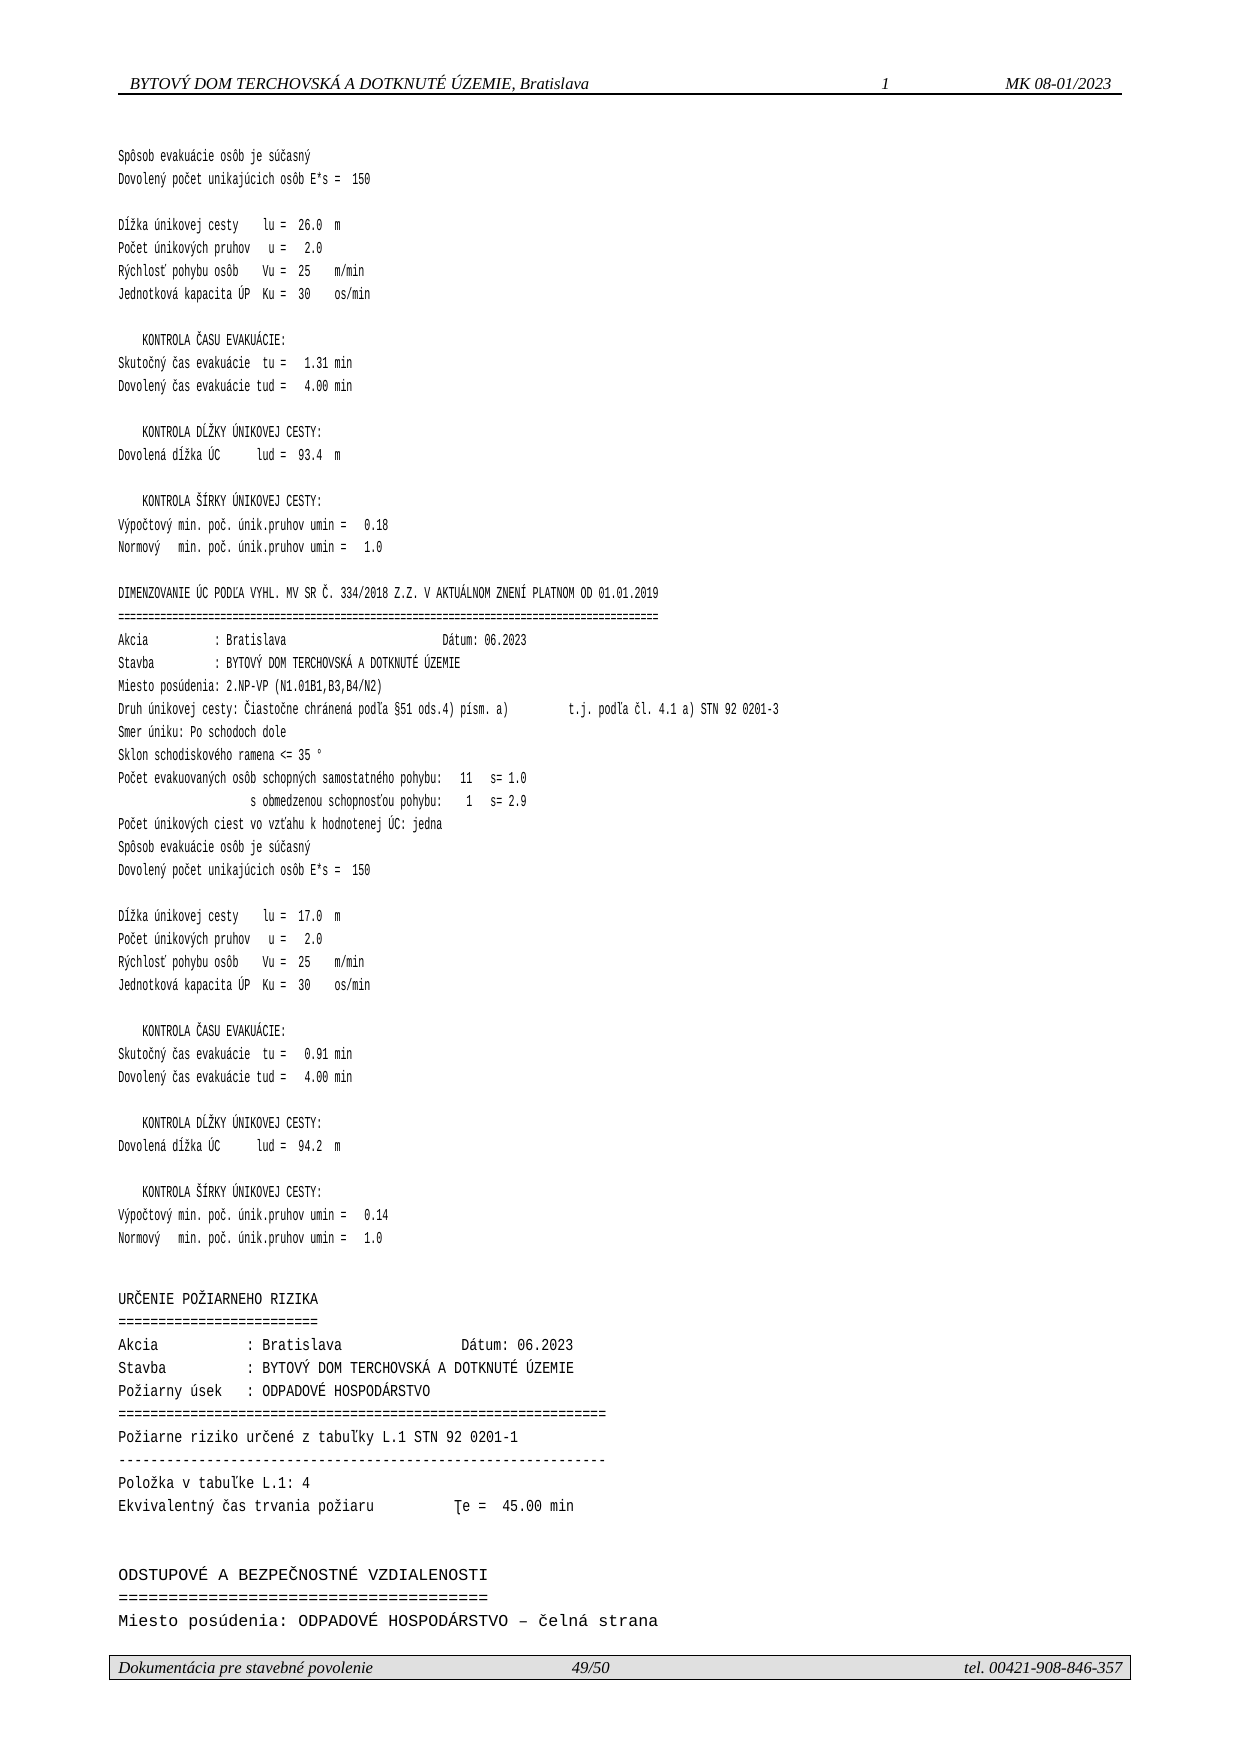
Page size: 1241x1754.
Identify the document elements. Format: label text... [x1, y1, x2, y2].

text ODSTUPOVÉ A BEZPEČNOSTNÉ VZDIALENOSTI [118, 1567, 1122, 1586]
text ------------------------------------------------------------- [118, 1452, 1122, 1470]
text KONTROLA ŠÍRKY ÚNIKOVEJ CESTY: [118, 1184, 1122, 1202]
text KONTROLA ČASU EVAKUÁCIE: [118, 332, 1122, 351]
text ========================================================================================== [118, 608, 1122, 627]
text Spôsob evakuácie osôb je súčasný [118, 838, 1122, 857]
text KONTROLA ŠÍRKY ÚNIKOVEJ CESTY: [118, 493, 1122, 512]
text Jednotková kapacita ÚP Ku = 30 os/min [118, 976, 1122, 995]
text Požiarne riziko určené z tabuľky L.1 STN 92 0201-1 [118, 1428, 1122, 1447]
text Dĺžka únikovej cesty lu = 26.0 m [118, 217, 1122, 236]
text Skutočný čas evakuácie tu = 1.31 min [118, 355, 1122, 374]
text Normový min. poč. únik.pruhov umin = 1.0 [118, 1230, 1122, 1248]
text Počet únikových ciest vo vzťahu k hodnotenej ÚC: jedna [118, 815, 1122, 834]
text Skutočný čas evakuácie tu = 0.91 min [118, 1046, 1122, 1064]
text Dĺžka únikovej cesty lu = 17.0 m [118, 907, 1122, 926]
text KONTROLA ČASU EVAKUÁCIE: [118, 1022, 1122, 1041]
text Akcia : Bratislava Dátum: 06.2023 [118, 631, 1122, 650]
text URČENIE POŽIARNEHO RIZIKA [118, 1290, 1122, 1309]
text Stavba : BYTOVÝ DOM TERCHOVSKÁ A DOTKNUTÉ ÚZEMIE [118, 654, 1122, 673]
text Miesto posúdenia: 2.NP-VP (N1.01B1,B3,B4/N2) [118, 677, 1122, 696]
text Rýchlosť pohybu osôb Vu = 25 m/min [118, 263, 1122, 282]
text Položka v tabuľke L.1: 4 [118, 1474, 1122, 1493]
text Sklon schodiskového ramena <= 35 ° [118, 746, 1122, 765]
text Dovolený čas evakuácie tud = 4.00 min [118, 1068, 1122, 1087]
text Dovolený počet unikajúcich osôb E*s = 150 [118, 171, 1122, 189]
text Spôsob evakuácie osôb je súčasný [118, 148, 1122, 167]
text Normový min. poč. únik.pruhov umin = 1.0 [118, 539, 1122, 558]
text Dovolený počet unikajúcich osôb E*s = 150 [118, 861, 1122, 880]
text s obmedzenou schopnosťou pohybu: 1 s= 2.9 [118, 792, 1122, 811]
text Rýchlosť pohybu osôb Vu = 25 m/min [118, 953, 1122, 972]
text ============================================================= [118, 1406, 1122, 1424]
text Počet únikových pruhov u = 2.0 [118, 930, 1122, 949]
text DIMENZOVANIE ÚC PODĽA VYHL. MV SR Č. 334/2018 Z.Z. V AKTUÁLNOM ZNENÍ PLATNOM OD 01.01.2019 [118, 585, 1122, 604]
text Počet evakuovaných osôb schopných samostatného pohybu: 11 s= 1.0 [118, 769, 1122, 788]
text ========================= [118, 1313, 1122, 1332]
text Dovolený čas evakuácie tud = 4.00 min [118, 378, 1122, 397]
text Ekvivalentný čas trvania požiaru Ʈe = 45.00 min [118, 1498, 1122, 1516]
text Akcia : Bratislava Dátum: 06.2023 [118, 1336, 1122, 1355]
text Dovolená dĺžka ÚC lud = 94.2 m [118, 1138, 1122, 1156]
text KONTROLA DĹŽKY ÚNIKOVEJ CESTY: [118, 424, 1122, 443]
text Miesto posúdenia: ODPADOVÉ HOSPODÁRSTVO – čelná strana [118, 1613, 1122, 1632]
text Smer úniku: Po schodoch dole [118, 723, 1122, 742]
text Požiarny úsek : ODPADOVÉ HOSPODÁRSTVO [118, 1382, 1122, 1401]
text KONTROLA DĹŽKY ÚNIKOVEJ CESTY: [118, 1114, 1122, 1133]
text Jednotková kapacita ÚP Ku = 30 os/min [118, 286, 1122, 305]
text Druh únikovej cesty: Čiastočne chránená podľa §51 ods.4) písm. a) t.j. podľa čl. 4.1 a) STN 92 0201-3 [118, 700, 1122, 719]
text Stavba : BYTOVÝ DOM TERCHOVSKÁ A DOTKNUTÉ ÚZEMIE [118, 1359, 1122, 1378]
text Výpočtový min. poč. únik.pruhov umin = 0.14 [118, 1207, 1122, 1226]
text Výpočtový min. poč. únik.pruhov umin = 0.18 [118, 516, 1122, 535]
text Počet únikových pruhov u = 2.0 [118, 240, 1122, 259]
text ===================================== [118, 1590, 1122, 1608]
text Dovolená dĺžka ÚC lud = 93.4 m [118, 447, 1122, 466]
